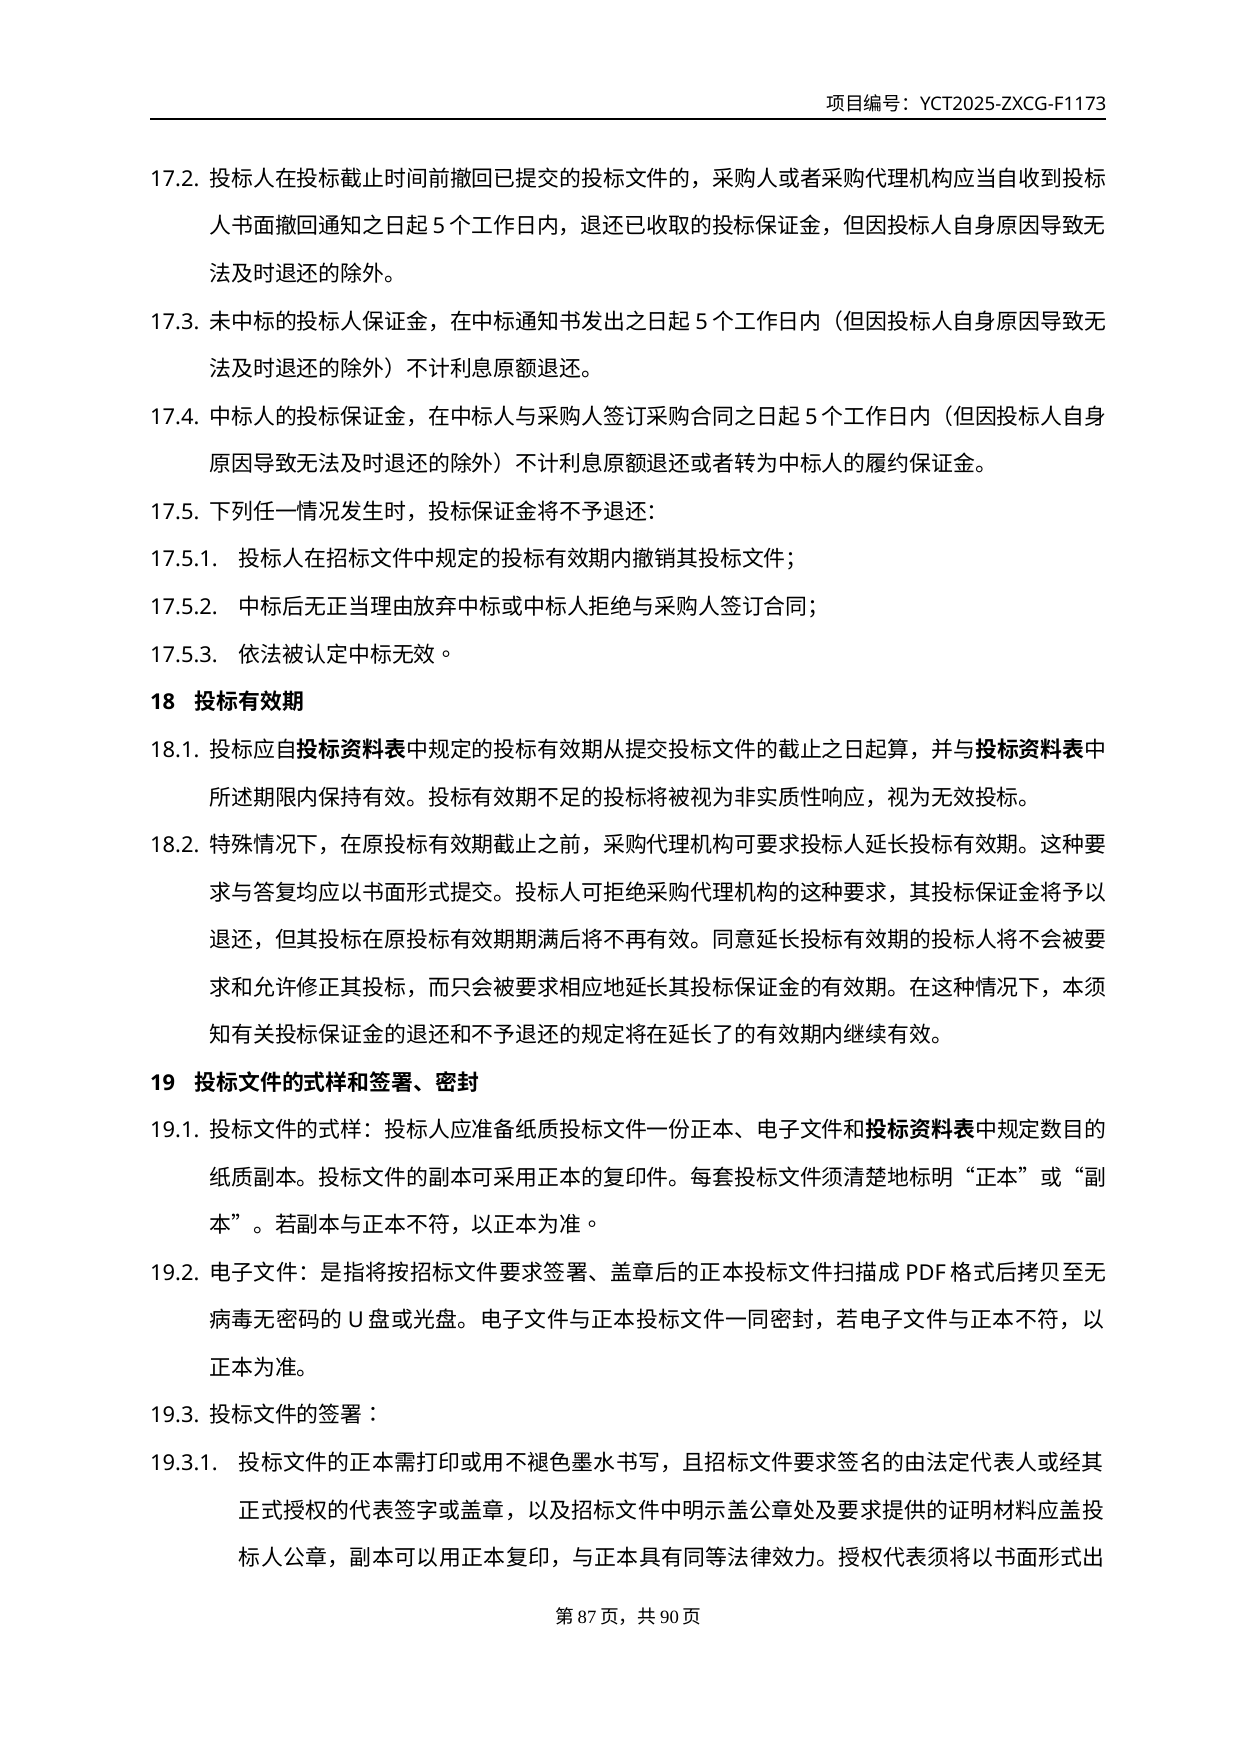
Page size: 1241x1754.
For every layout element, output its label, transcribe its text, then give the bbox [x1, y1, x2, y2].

list 特殊情况下，在原投标有效期截止之前，采购代理机构可要求投标人延长投标有效期。这种要求与答复均应以书面形式提交。投标人可拒绝采购代理机构的这种要求，其投标保证金将予以退还，但其投标在原投标有效期期满后将不再有效。同意延长投标有效期的投标人将不会被要求和允许修正其投标，而只会被要求相应地延长其投标保证金的有效期。在这种情况下，本须知有关投标保证金的退还和不予退还的规定将在延长了的有效期内继续有效。 [150, 827, 1106, 1049]
list 未中标的投标人保证金，在中标通知书发出之日起5个工作日内（但因投标人自身原因导致无法及时退还的除外）不计利息原额退还。 [150, 304, 1106, 383]
list 下列任一情况发生时，投标保证金将不予退还： [150, 494, 1106, 526]
list 依法被认定中标无效。 [150, 637, 1106, 668]
list 中标后无正当理由放弃中标或中标人拒绝与采购人签订合同； [150, 589, 1106, 621]
list 投标应自投标资料表中规定的投标有效期从提交投标文件的截止之日起算，并与投标资料表中所述期限内保持有效。投标有效期不足的投标将被视为非实质性响应，视为无效投标。 [150, 732, 1106, 811]
list 投标文件的式样：投标人应准备纸质投标文件一份正本、电子文件和投标资料表中规定数目的纸质副本。投标文件的副本可采用正本的复印件。每套投标文件须清楚地标明“正本”或“副本”。若副本与正本不符，以正本为准。 [150, 1112, 1106, 1239]
list 中标人的投标保证金，在中标人与采购人签订采购合同之日起5个工作日内（但因投标人自身原因导致无法及时退还的除外）不计利息原额退还或者转为中标人的履约保证金。 [150, 399, 1106, 478]
list 电子文件：是指将按招标文件要求签署、盖章后的正本投标文件扫描成PDF格式后拷贝至无病毒无密码的U盘或光盘。电子文件与正本投标文件一同密封，若电子文件与正本不符，以正本为准。 [150, 1255, 1106, 1382]
list 投标有效期 [150, 684, 1106, 716]
list 投标人在招标文件中规定的投标有效期内撤销其投标文件； [150, 541, 1106, 573]
list 投标文件的式样和签署、密封 [150, 1064, 1106, 1096]
list 投标文件的签署： [150, 1397, 1106, 1429]
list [150, 1445, 1106, 1572]
list 投标人在投标截止时间前撤回已提交的投标文件的，采购人或者采购代理机构应当自收到投标人书面撤回通知之日起5个工作日内，退还已收取的投标保证金，但因投标人自身原因导致无法及时退还的除外。 [150, 161, 1106, 288]
